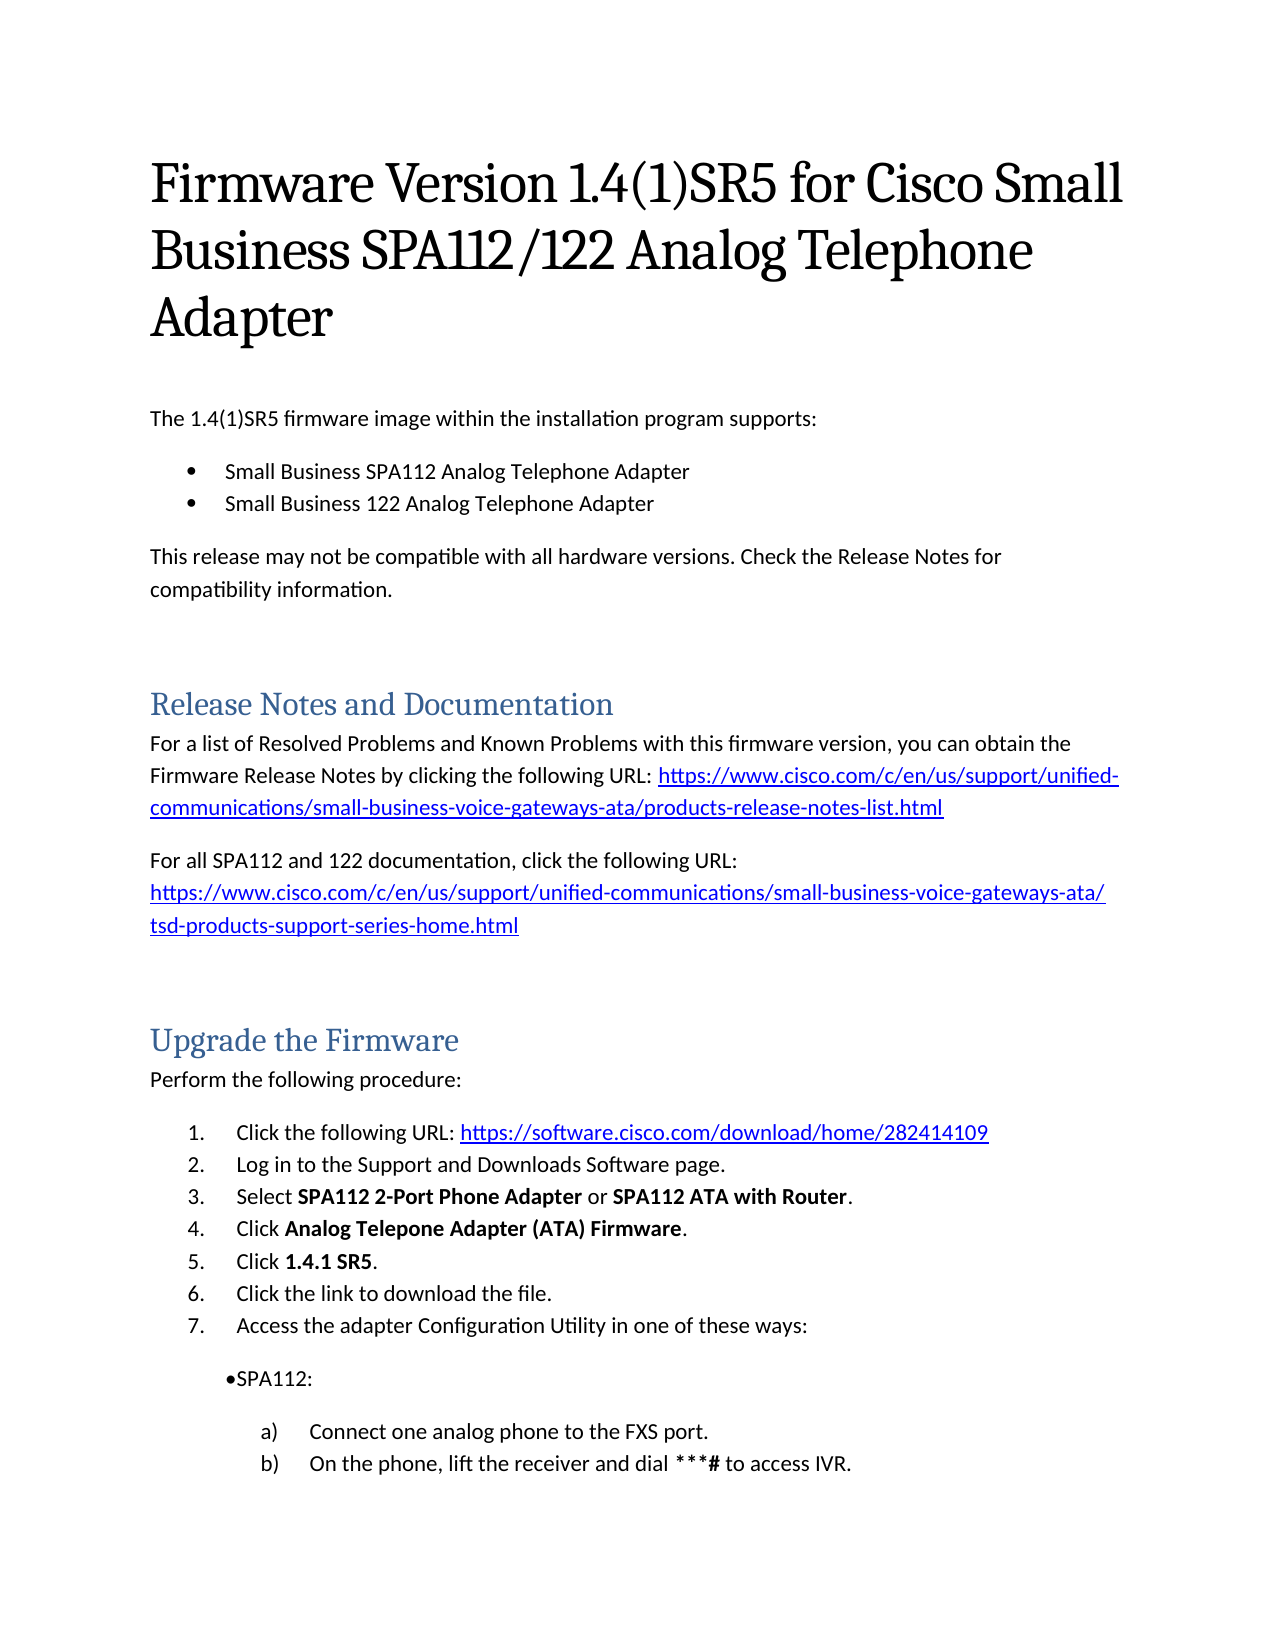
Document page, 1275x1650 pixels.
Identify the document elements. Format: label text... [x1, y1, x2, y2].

list On the phone, lift the receiver and dial ***# to access IVR. [260, 1449, 1125, 1477]
text Perform the following procedure: [150, 1065, 1125, 1093]
list Click the link to download the file. [187, 1279, 1125, 1307]
text The 1.4(1)SR5 firmware image within the installation program supports: [150, 404, 1125, 432]
subtitle Upgrade the Firmware [150, 1021, 1125, 1059]
list Small Business SPA112 Analog Telephone Adapter [187, 457, 1125, 485]
title Firmware Version 1.4(1)SR5 for Cisco Small Business SPA112/122 Analog Telephone Adapter [150, 150, 1125, 351]
list Click the following URL: https://software.cisco.com/download/home/282414109 [187, 1118, 1125, 1146]
list Click 1.4.1 SR5. [187, 1247, 1125, 1275]
list Access the adapter Configuration Utility in one of these ways: [187, 1311, 1125, 1339]
list Connect one analog phone to the FXS port. [260, 1417, 1125, 1445]
text This release may not be compatible with all hardware versions. Check the Release Notes for compatibility information. [150, 542, 1125, 603]
text For all SPA112 and 122 documentation, click the following URL: https://www.cisco.com/c/en/us/support/unified-communications/small-business-voice-gateways-ata/tsd-products-support-series-home.html [150, 846, 1125, 939]
list Small Business 122 Analog Telephone Adapter [187, 489, 1125, 517]
list Select SPA112 2-Port Phone Adapter or SPA112 ATA with Router. [187, 1182, 1125, 1210]
subtitle Release Notes and Documentation [150, 685, 1125, 723]
list Click Analog Telepone Adapter (ATA) Firmware. [187, 1214, 1125, 1243]
text •SPA112: [225, 1364, 1125, 1392]
list Log in to the Support and Downloads Software page. [187, 1150, 1125, 1178]
text For a list of Resolved Problems and Known Problems with this firmware version, you can obtain the Firmware Release Notes by clicking the following URL: https://www.cisco.com/c/en/us/support/unified-communications/small-business-voice-gateways-ata/products-release-notes-list.html [150, 729, 1125, 821]
